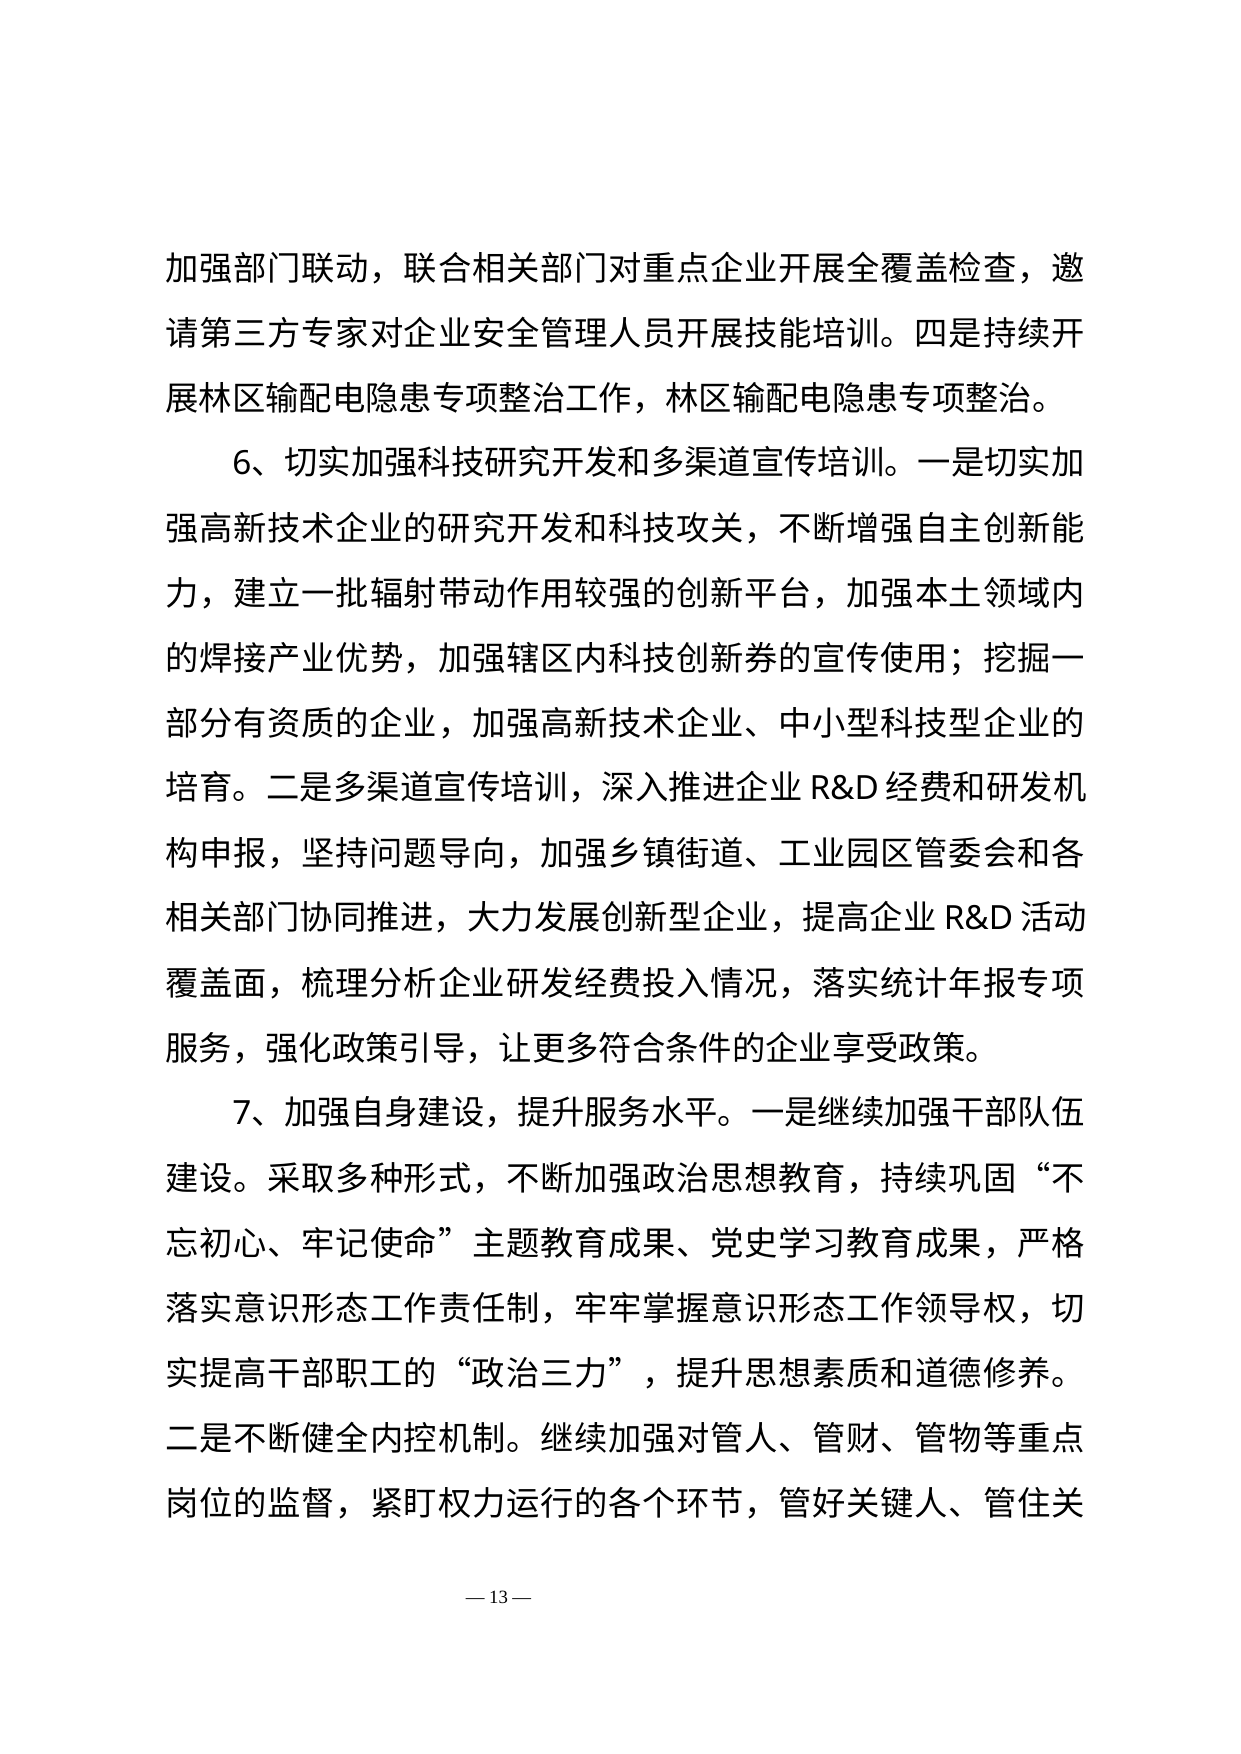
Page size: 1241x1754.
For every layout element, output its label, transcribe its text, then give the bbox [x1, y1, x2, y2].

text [165, 233, 1087, 428]
text 6、切实加强科技研究开发和多渠道宣传培训。一是切实加强高新技术企业的研究开发和科技攻关，不断增强自主创新能力，建立一批辐射带动作用较强的创新平台，加强本土领域内的焊接产业优势，加强辖区内科技创新券的宣传使用；挖掘一部分有资质的企业，加强高新技术企业、中小型科技型企业的培育。二是多渠道宣传培训，深入推进企业R&D经费和研发机构申报，坚持问题导向，加强乡镇街道、工业园区管委会和各相关部门协同推进，大力发展创新型企业，提高企业R&D活动覆盖面，梳理分析企业研发经费投入情况，落实统计年报专项服务，强化政策引导，让更多符合条件的企业享受政策。 [165, 428, 1087, 1078]
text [165, 1078, 1087, 1533]
